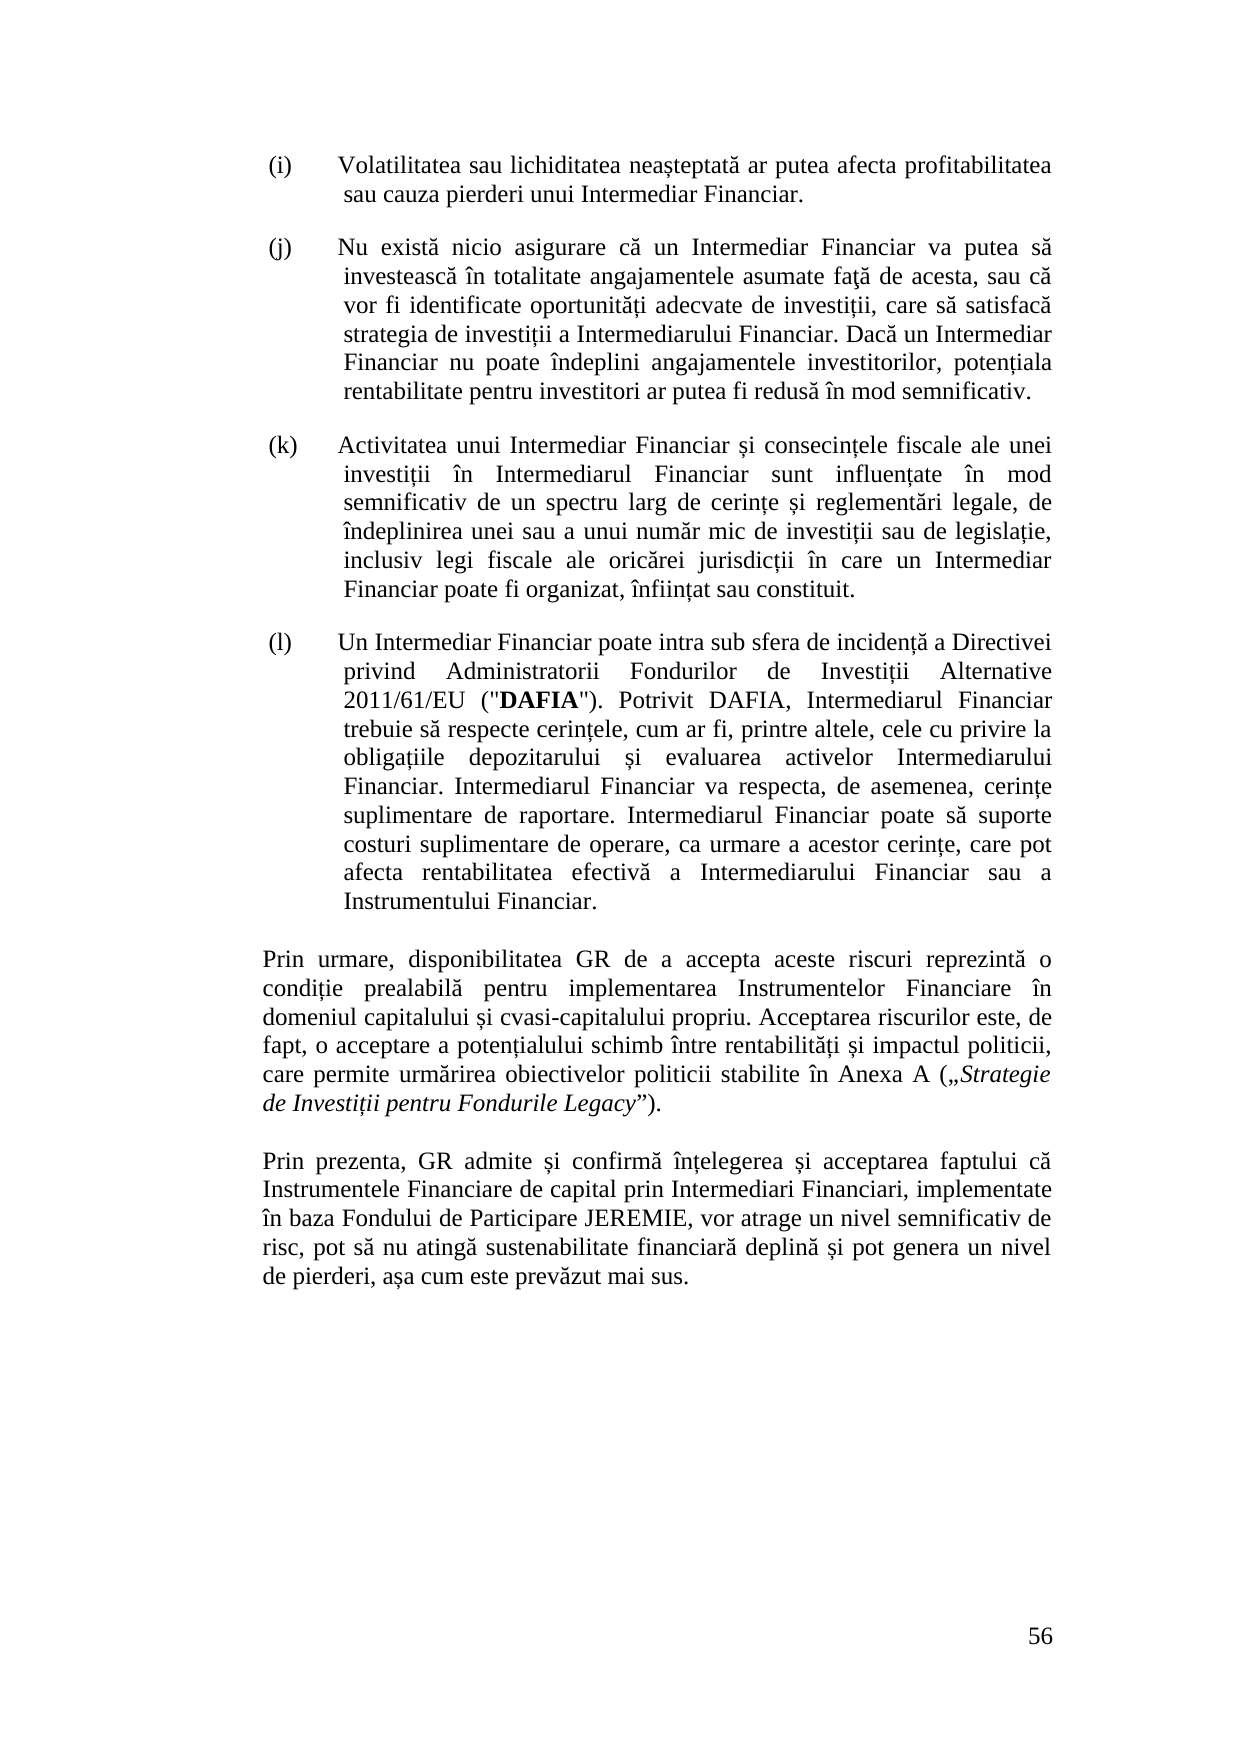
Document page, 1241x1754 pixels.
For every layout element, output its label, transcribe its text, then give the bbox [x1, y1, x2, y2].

text Volatilitatea sau lichiditatea neașteptată ar putea afecta profitabilitatea sau cauza pierderi unui Intermediar Financiar. [268, 150, 1053, 207]
text Prin prezenta, GR admite și confirmă înțelegerea și acceptarea faptului că Instrumentele Financiare de capital prin Intermediari Financiari, implementate în baza Fondului de Participare JEREMIE, vor atrage un nivel semnificativ de risc, pot să nu atingă sustenabilitate financiară deplină și pot genera un nivel de pierderi, așa cum este prevăzut mai sus. [262, 1146, 1053, 1289]
text Prin urmare, disponibilitatea GR de a accepta aceste riscuri reprezintă o condiție prealabilă pentru implementarea Instrumentelor Financiare în domeniul capitalului și cvasi-capitalului propriu. Acceptarea riscurilor este, de fapt, o acceptare a potențialului schimb între rentabilități și impactul politicii, care permite urmărirea obiectivelor politicii stabilite în Anexa A („Strategie de Investiții pentru Fondurile Legacy”). [262, 944, 1053, 1117]
text Nu există nicio asigurare că un Intermediar Financiar va putea să investească în totalitate angajamentele asumate faţă de acesta, sau că vor fi identificate oportunități adecvate de investiții, care să satisfacă strategia de investiții a Intermediarului Financiar. Dacă un Intermediar Financiar nu poate îndeplini angajamentele investitorilor, potențiala rentabilitate pentru investitori ar putea fi redusă în mod semnificativ. [268, 232, 1053, 405]
text Un Intermediar Financiar poate intra sub sfera de incidență a Directivei privind Administratorii Fondurilor de Investiții Alternative 2011/61/EU ("DAFIA"). Potrivit DAFIA, Intermediarul Financiar trebuie să respecte cerințele, cum ar fi, printre altele, cele cu privire la obligațiile depozitarului și evaluarea activelor Intermediarului Financiar. Intermediarul Financiar va respecta, de asemenea, cerințe suplimentare de raportare. Intermediarul Financiar poate să suporte costuri suplimentare de operare, ca urmare a acestor cerințe, care pot afecta rentabilitatea efectivă a Intermediarului Financiar sau a Instrumentului Financiar. [268, 627, 1053, 915]
text Activitatea unui Intermediar Financiar și consecințele fiscale ale unei investiții în Intermediarul Financiar sunt influențate în mod semnificativ de un spectru larg de cerințe și reglementări legale, de îndeplinirea unei sau a unui număr mic de investiții sau de legislație, inclusiv legi fiscale ale oricărei jurisdicții în care un Intermediar Financiar poate fi organizat, înființat sau constituit. [268, 430, 1053, 602]
